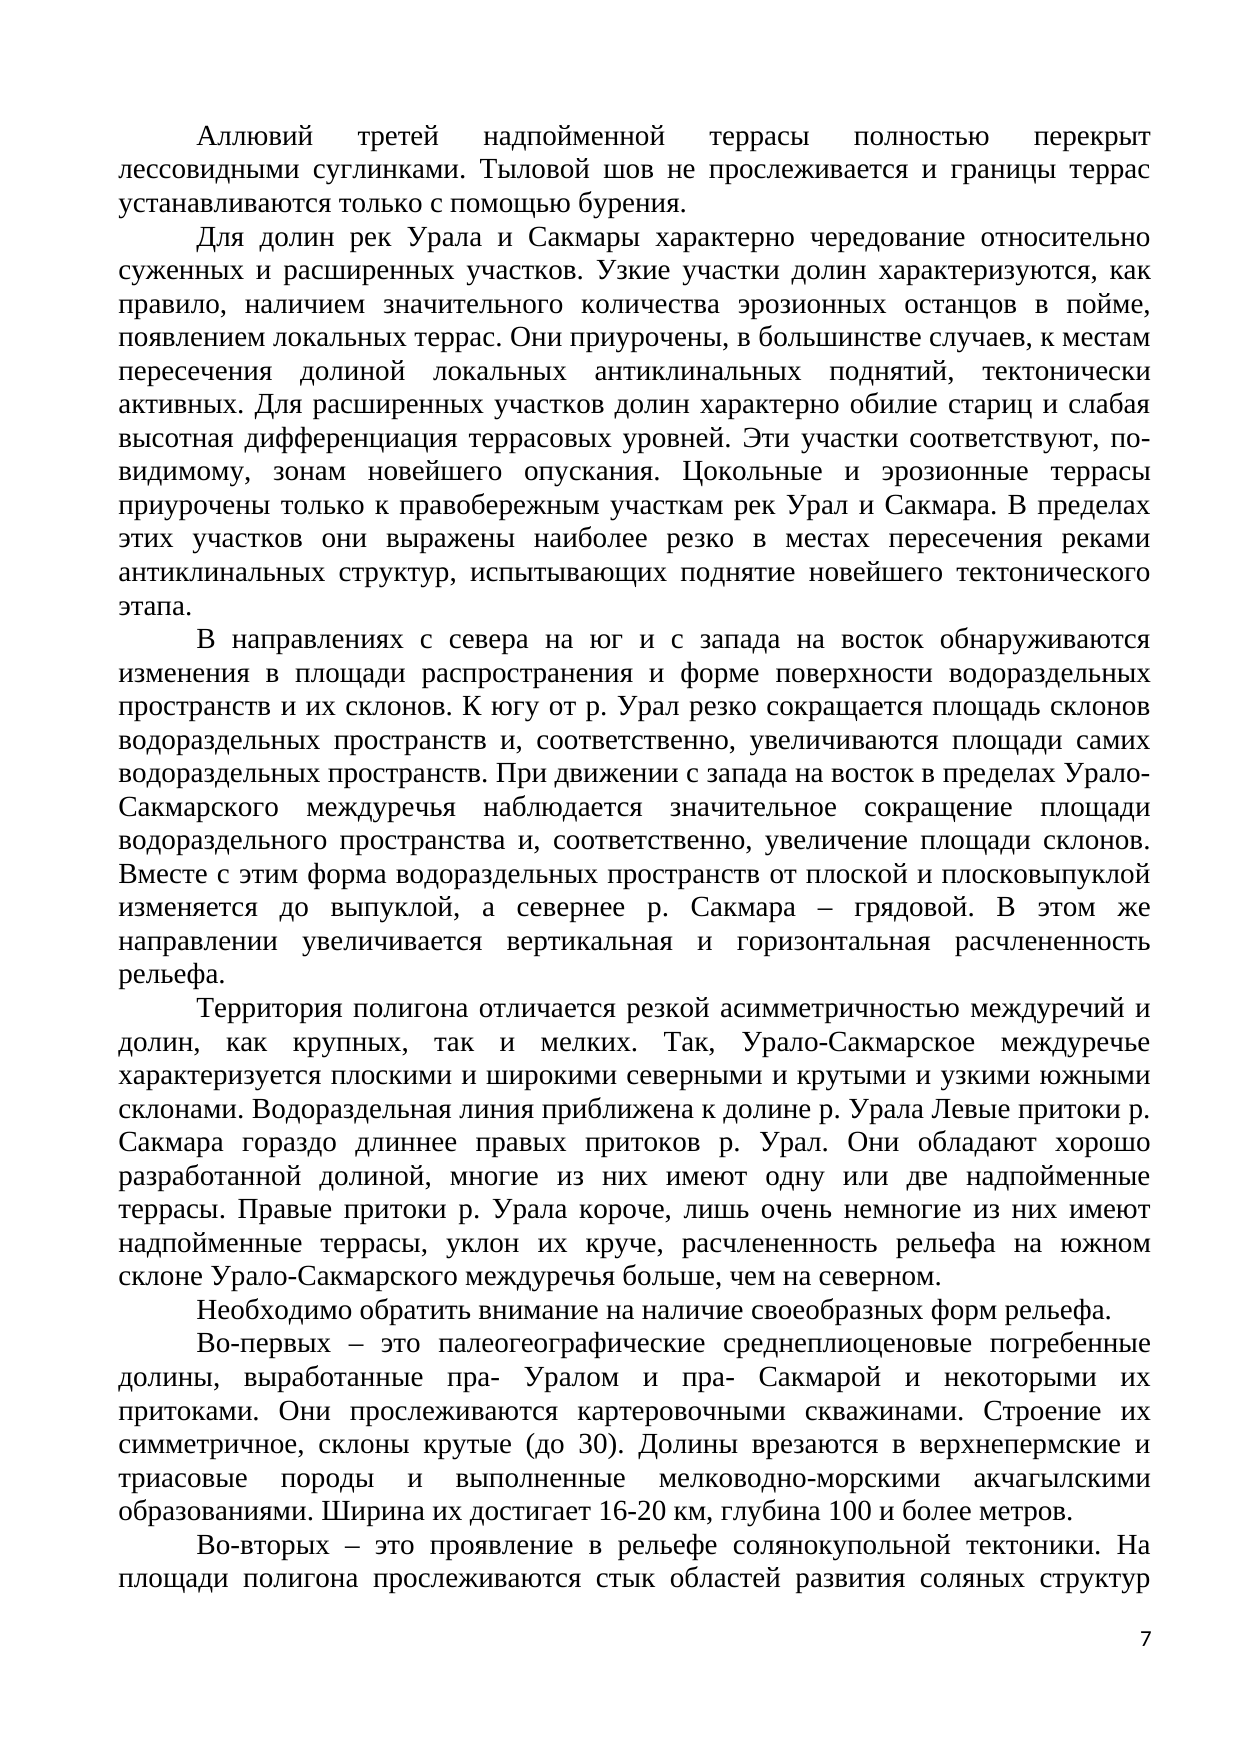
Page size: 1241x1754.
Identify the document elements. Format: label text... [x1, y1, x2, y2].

text Для долин рек Урала и Сакмары характерно чередование относительно суженных и расширенных участков. Узкие участки долин характеризуются, как правило, наличием значительного количества эрозионных останцов в пойме, появлением локальных террас. Они приурочены, в большинстве случаев, к местам пересечения долиной локальных антиклинальных поднятий, тектонически активных. Для расширенных участков долин характерно обилие стариц и слабая высотная дифференциация террасовых уровней. Эти участки соответствуют, по-видимому, зонам новейшего опускания. Цокольные и эрозионные террасы приурочены только к правобережным участкам рек Урал и Сакмара. В пределах этих участков они выражены наиболее резко в местах пересечения реками антиклинальных структур, испытывающих поднятие новейшего тектонического этапа. [118, 219, 1152, 621]
text Необходимо обратить внимание на наличие своеобразных форм рельефа. [118, 1292, 1152, 1326]
text Территория полигона отличается резкой асимметричностью междуречий и долин, как крупных, так и мелких. Так, Урало-Сакмарское междуречье характеризуется плоскими и широкими северными и крутыми и узкими южными склонами. Водораздельная линия приближена к долине р. Урала Левые притоки р. Сакмара гораздо длиннее правых притоков р. Урал. Они обладают хорошо разработанной долиной, многие из них имеют одну или две надпойменные террасы. Правые притоки р. Урала короче, лишь очень немногие из них имеют надпойменные террасы, уклон их круче, расчлененность рельефа на южном склоне Урало-Сакмарского междуречья больше, чем на северном. [118, 990, 1152, 1292]
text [118, 1527, 1152, 1594]
text В направлениях с севера на юг и с запада на восток обнаруживаются изменения в площади распространения и форме поверхности водораздельных пространств и их склонов. К югу от р. Урал резко сокращается площадь склонов водораздельных пространств и, соответственно, увеличиваются площади самих водораздельных пространств. При движении с запада на восток в пределах Урало-Сакмарского междуречья наблюдается значительное сокращение площади водораздельного пространства и, соответственно, увеличение площади склонов. Вместе с этим форма водораздельных пространств от плоской и плосковыпуклой изменяется до выпуклой, а севернее р. Сакмара – грядовой. В этом же направлении увеличивается вертикальная и горизонтальная расчлененность рельефа. [118, 621, 1152, 990]
text Во-первых – это палеогеографические среднеплиоценовые погребенные долины, выработанные пра- Уралом и пра- Сакмарой и некоторыми их притоками. Они прослеживаются картеровочными скважинами. Строение их симметричное, склоны крутые (до 30). Долины врезаются в верхнепермские и триасовые породы и выполненные мелководно-морскими акчагылскими образованиями. Ширина их достигает 16-20 км, глубина 100 и более метров. [118, 1326, 1152, 1527]
text Аллювий третей надпойменной террасы полностью перекрыт лессовидными суглинками. Тыловой шов не прослеживается и границы террас устанавливаются только с помощью бурения. [118, 118, 1152, 219]
